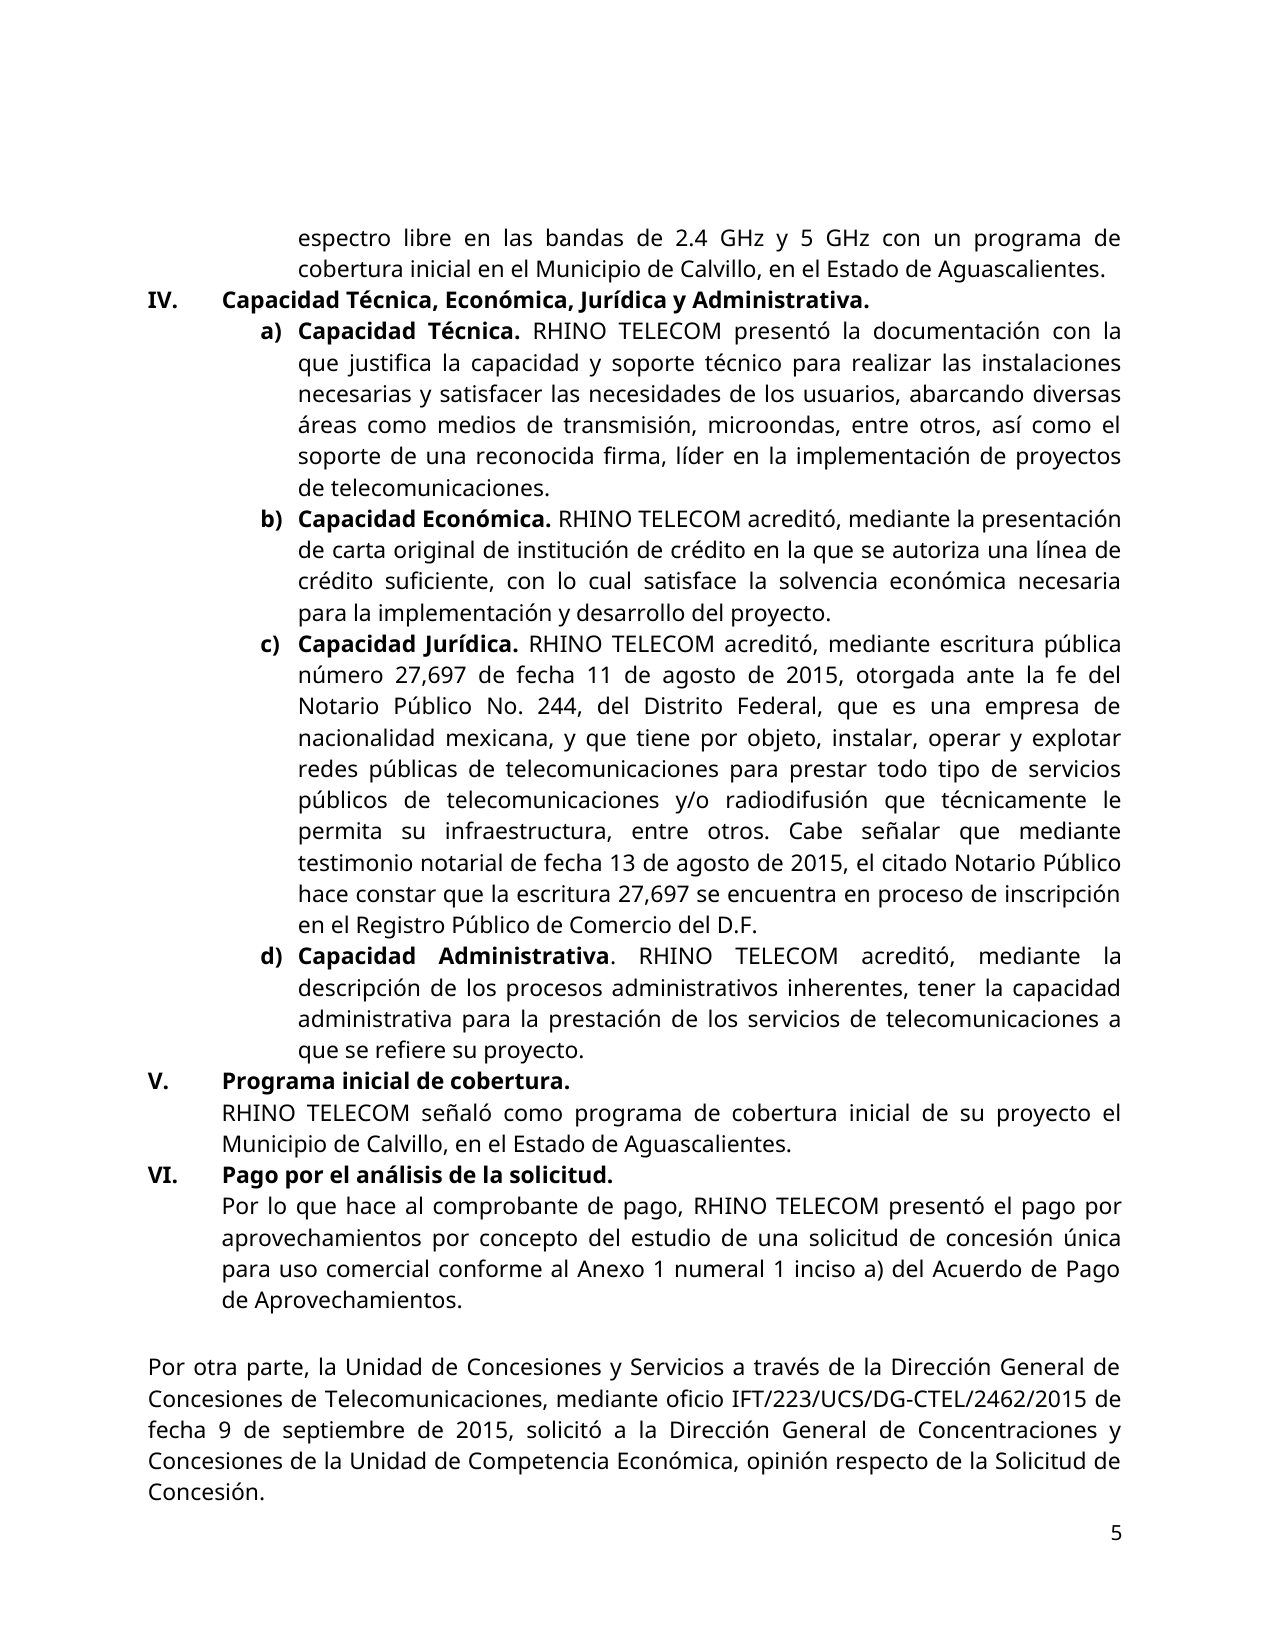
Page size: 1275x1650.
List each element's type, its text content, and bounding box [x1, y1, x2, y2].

text Por lo que hace al comprobante de pago, RHINO TELECOM presentó el pago por aprovechamientos por concepto del estudio de una solicitud de concesión única para uso comercial conforme al Anexo 1 numeral 1 inciso a) del Acuerdo de Pago de Aprovechamientos. [221, 1190, 1122, 1315]
list Capacidad Jurídica. RHINO TELECOM acreditó, mediante escritura pública número 27,697 de fecha 11 de agosto de 2015, otorgada ante la fe del Notario Público No. 244, del Distrito Federal, que es una empresa de nacionalidad mexicana, y que tiene por objeto, instalar, operar y explotar redes públicas de telecomunicaciones para prestar todo tipo de servicios públicos de telecomunicaciones y/o radiodifusión que técnicamente le permita su infraestructura, entre otros. Cabe señalar que mediante testimonio notarial de fecha 13 de agosto de 2015, el citado Notario Público hace constar que la escritura 27,697 se encuentra en proceso de inscripción en el Registro Público de Comercio del D.F. [260, 628, 1122, 940]
list Capacidad Económica. RHINO TELECOM acreditó, mediante la presentación de carta original de institución de crédito en la que se autoriza una línea de crédito suficiente, con lo cual satisface la solvencia económica necesaria para la implementación y desarrollo del proyecto. [260, 503, 1122, 628]
text RHINO TELECOM señaló como programa de cobertura inicial de su proyecto el Municipio de Calvillo, en el Estado de Aguascalientes. [221, 1097, 1122, 1159]
text Por otra parte, la Unidad de Concesiones y Servicios a través de la Dirección General de Concesiones de Telecomunicaciones, mediante oficio IFT/223/UCS/DG-CTEL/2462/2015 de fecha 9 de septiembre de 2015, solicitó a la Dirección General de Concentraciones y Concesiones de la Unidad de Competencia Económica, opinión respecto de la Solicitud de Concesión. [148, 1351, 1122, 1507]
list Capacidad Técnica, Económica, Jurídica y Administrativa. [148, 284, 1122, 315]
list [260, 222, 1122, 284]
list Pago por el análisis de la solicitud. [148, 1159, 1122, 1190]
list Capacidad Técnica. RHINO TELECOM presentó la documentación con la que justifica la capacidad y soporte técnico para realizar las instalaciones necesarias y satisfacer las necesidades de los usuarios, abarcando diversas áreas como medios de transmisión, microondas, entre otros, así como el soporte de una reconocida firma, líder en la implementación de proyectos de telecomunicaciones. [260, 315, 1122, 503]
list Capacidad Administrativa. RHINO TELECOM acreditó, mediante la descripción de los procesos administrativos inherentes, tener la capacidad administrativa para la prestación de los servicios de telecomunicaciones a que se refiere su proyecto. [260, 940, 1122, 1065]
list Programa inicial de cobertura. [148, 1065, 1122, 1097]
